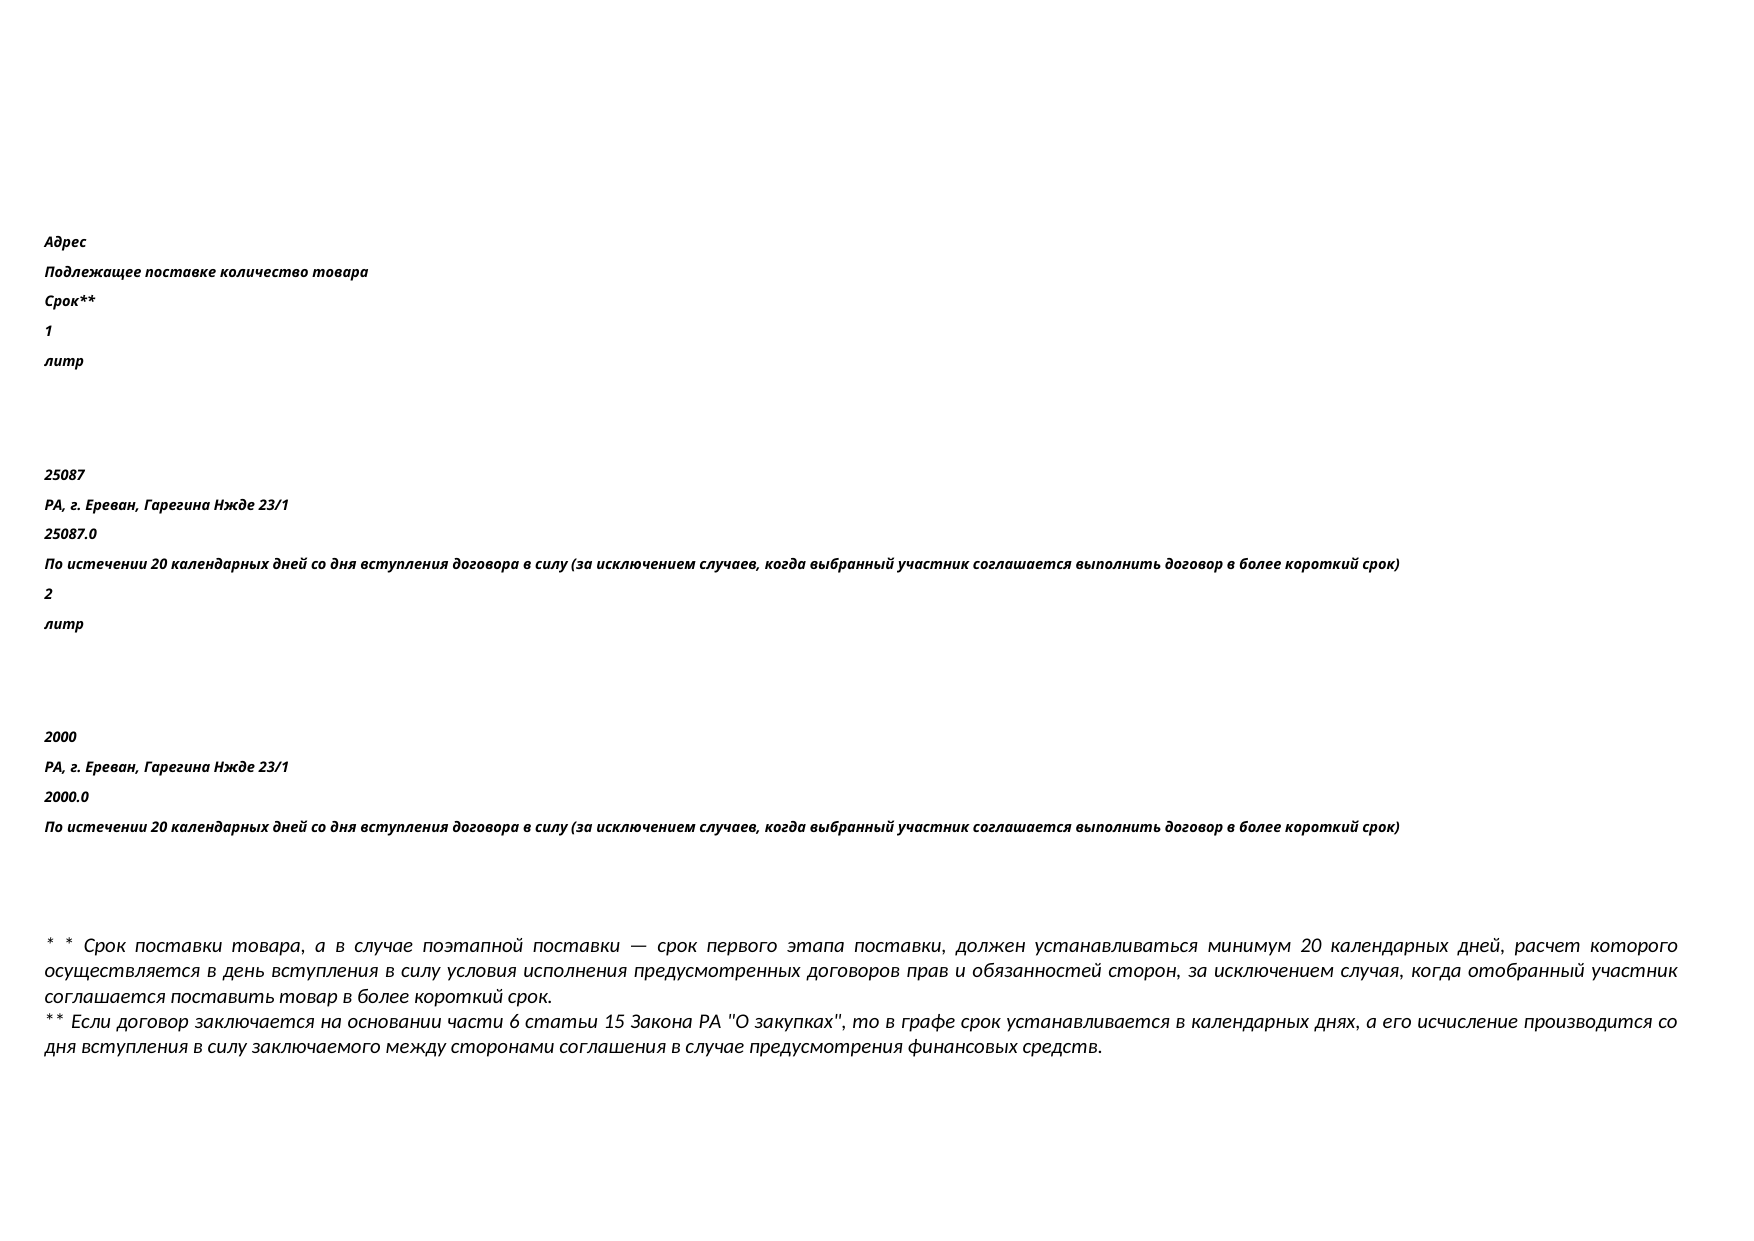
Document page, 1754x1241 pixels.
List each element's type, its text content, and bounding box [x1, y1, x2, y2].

text ** Если договор заключается на основании части 6 статьи 15 Закона РА "О закупках", то в графе срок устанавливается в календарных днях, а его исчисление производится со дня вступления в силу заключаемого между сторонами соглашения в случае предусмотрения финансовых средств. [44, 1008, 1680, 1059]
text * * Срок поставки товара, а в случае поэтапной поставки — срок первого этапа поставки, должен устанавливаться минимум 20 календарных дней, расчет которого осуществляется в день вступления в силу условия исполнения предусмотренных договоров прав и обязанностей сторон, за исключением случая, когда отобранный участник соглашается поставить товар в более короткий срок. [44, 932, 1680, 1008]
